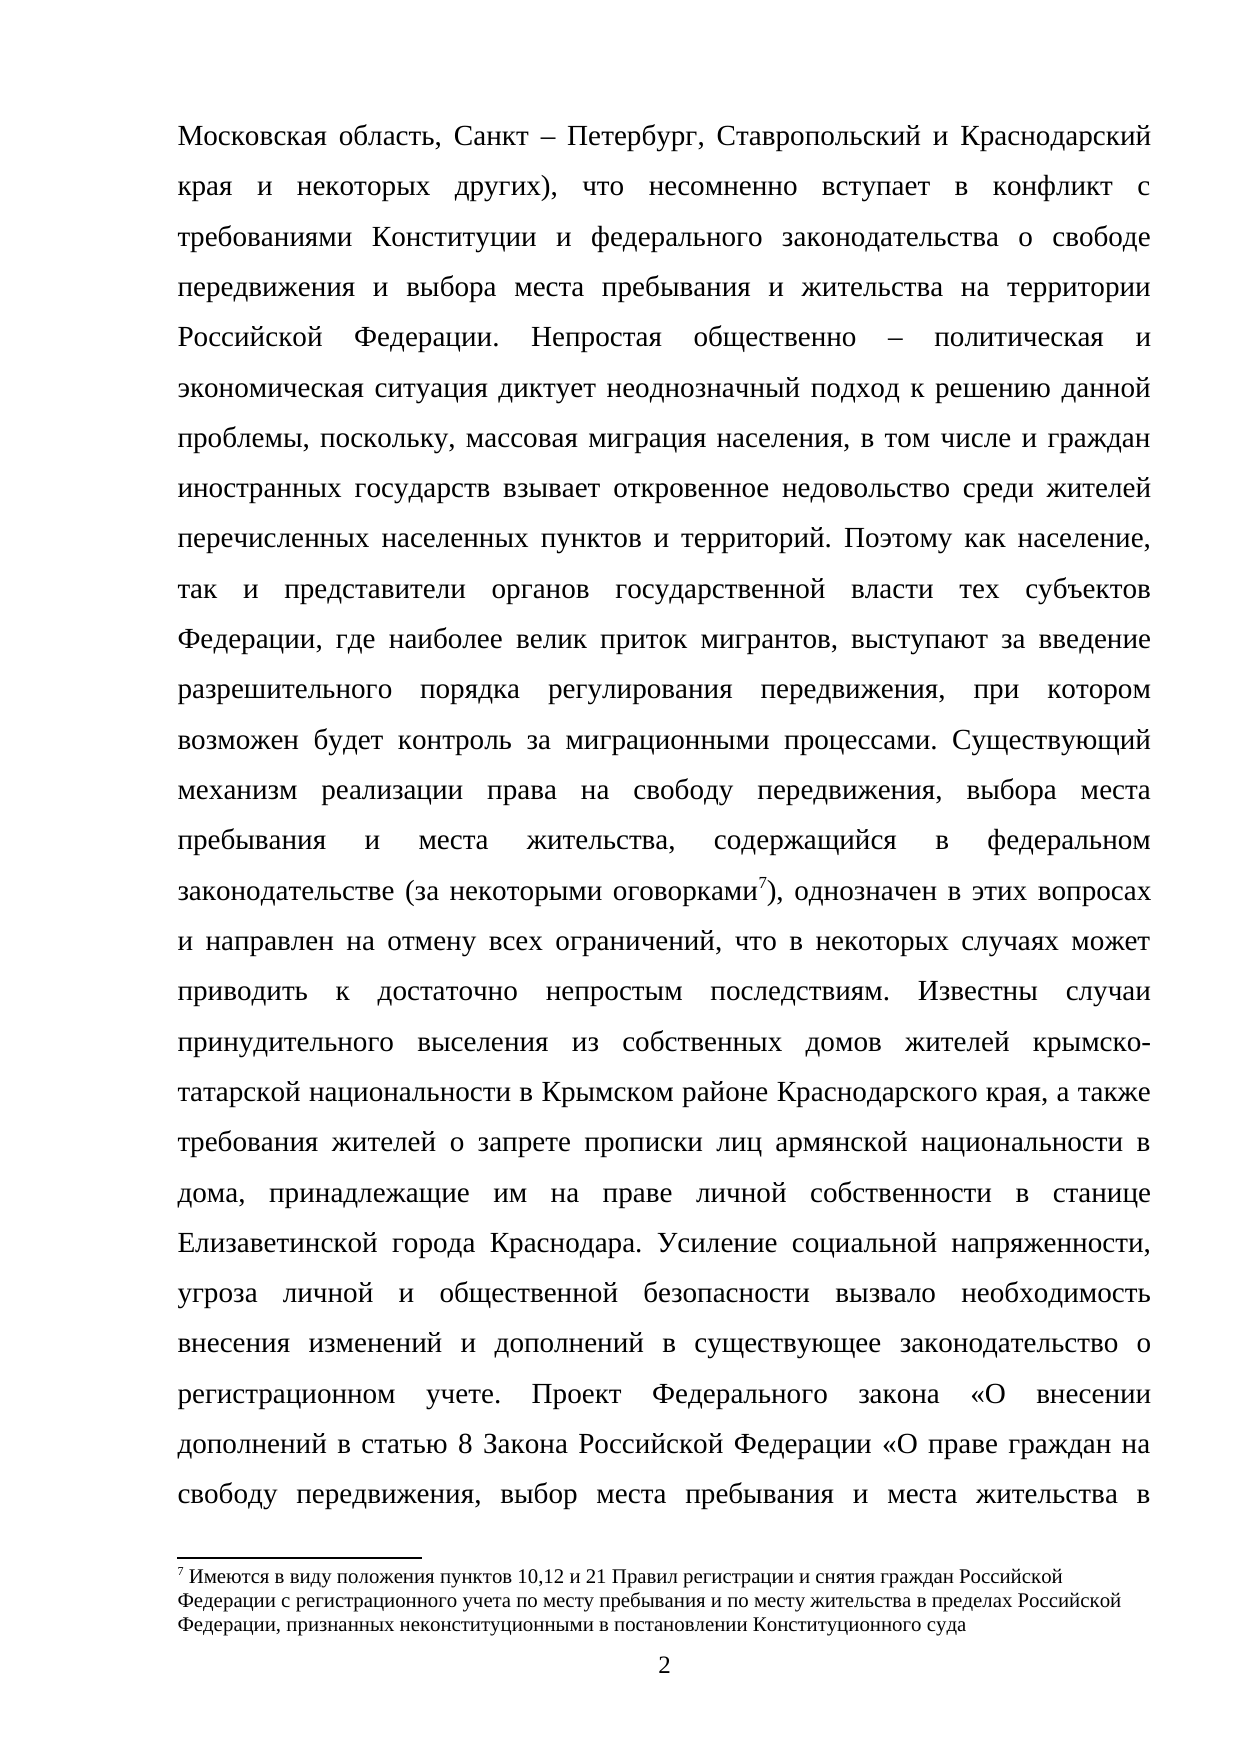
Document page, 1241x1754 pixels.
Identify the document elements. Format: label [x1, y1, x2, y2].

text [177, 118, 1152, 1510]
